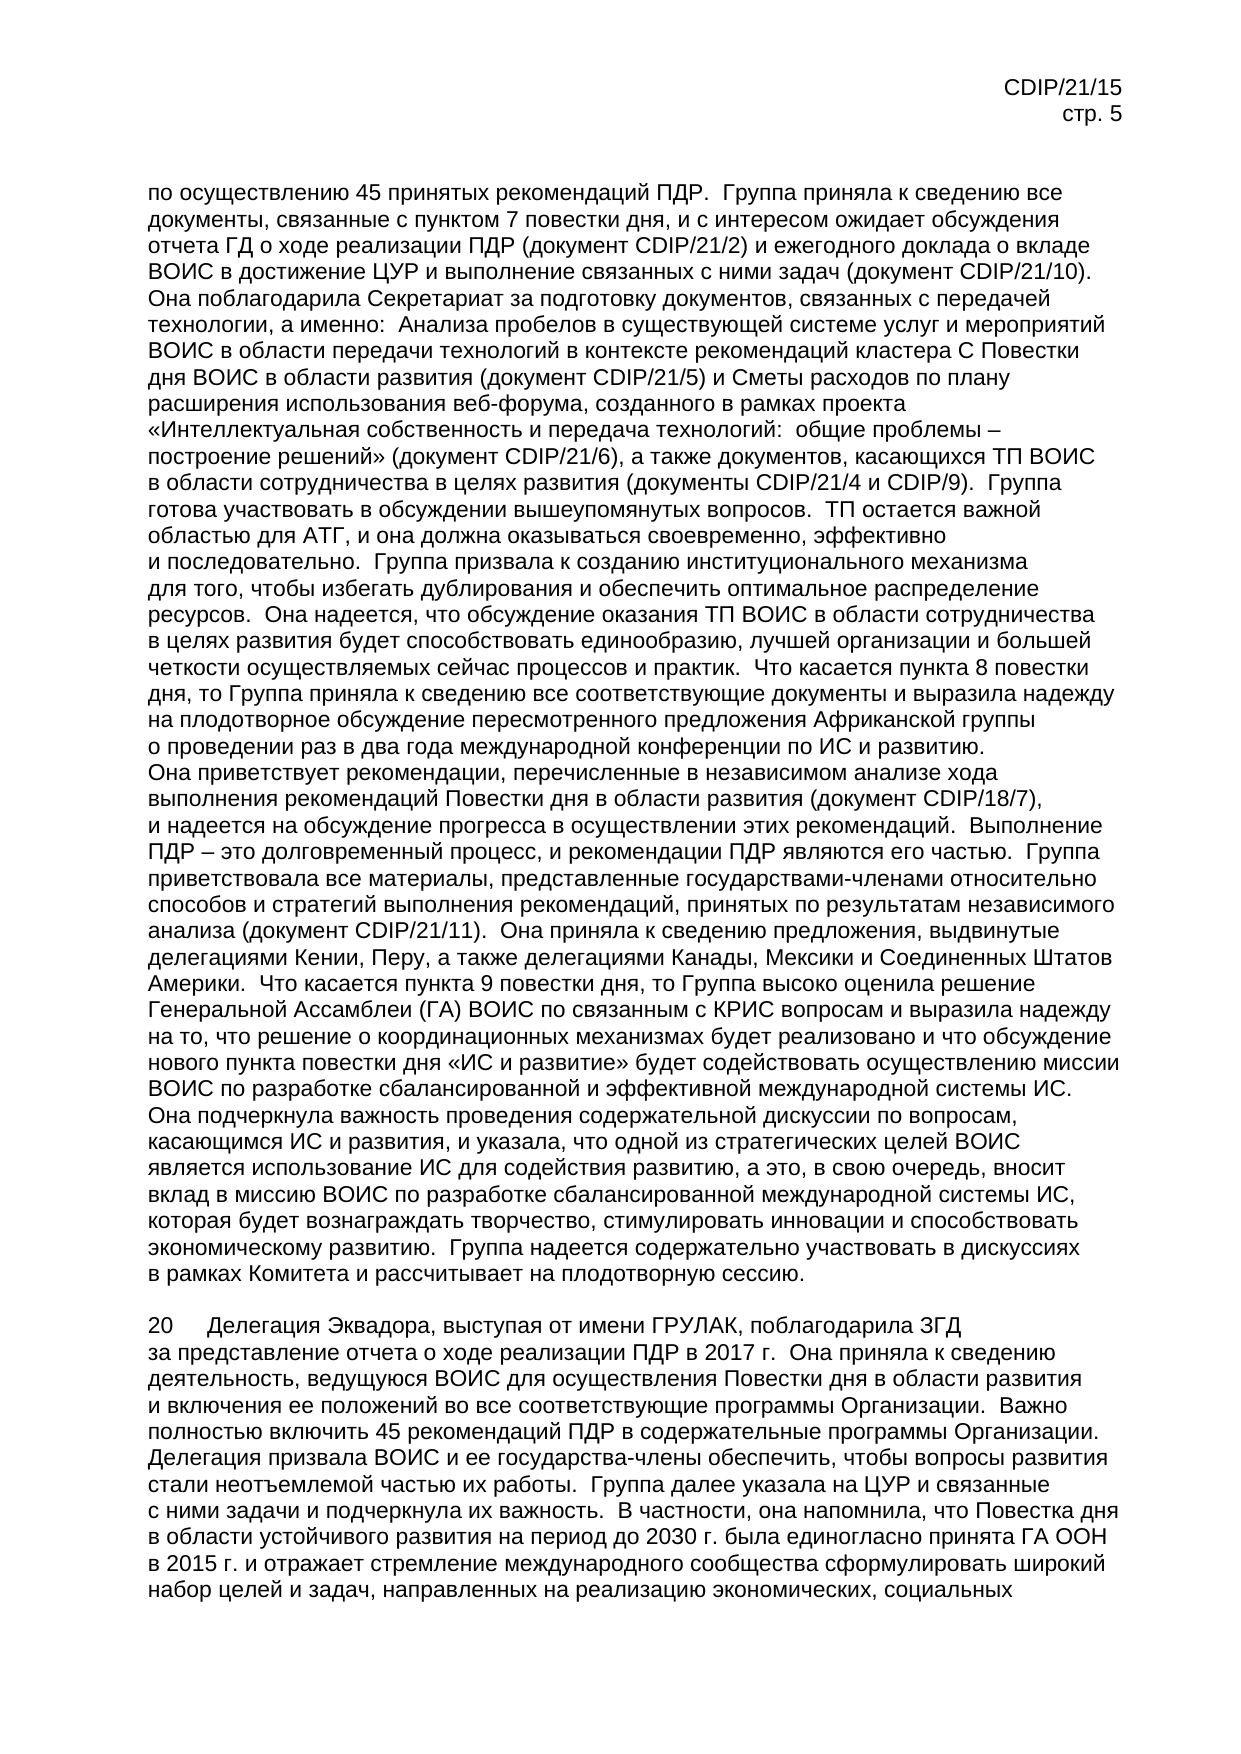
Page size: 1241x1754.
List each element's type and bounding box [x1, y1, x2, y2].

text [148, 179, 1122, 1286]
text [148, 1312, 1122, 1602]
